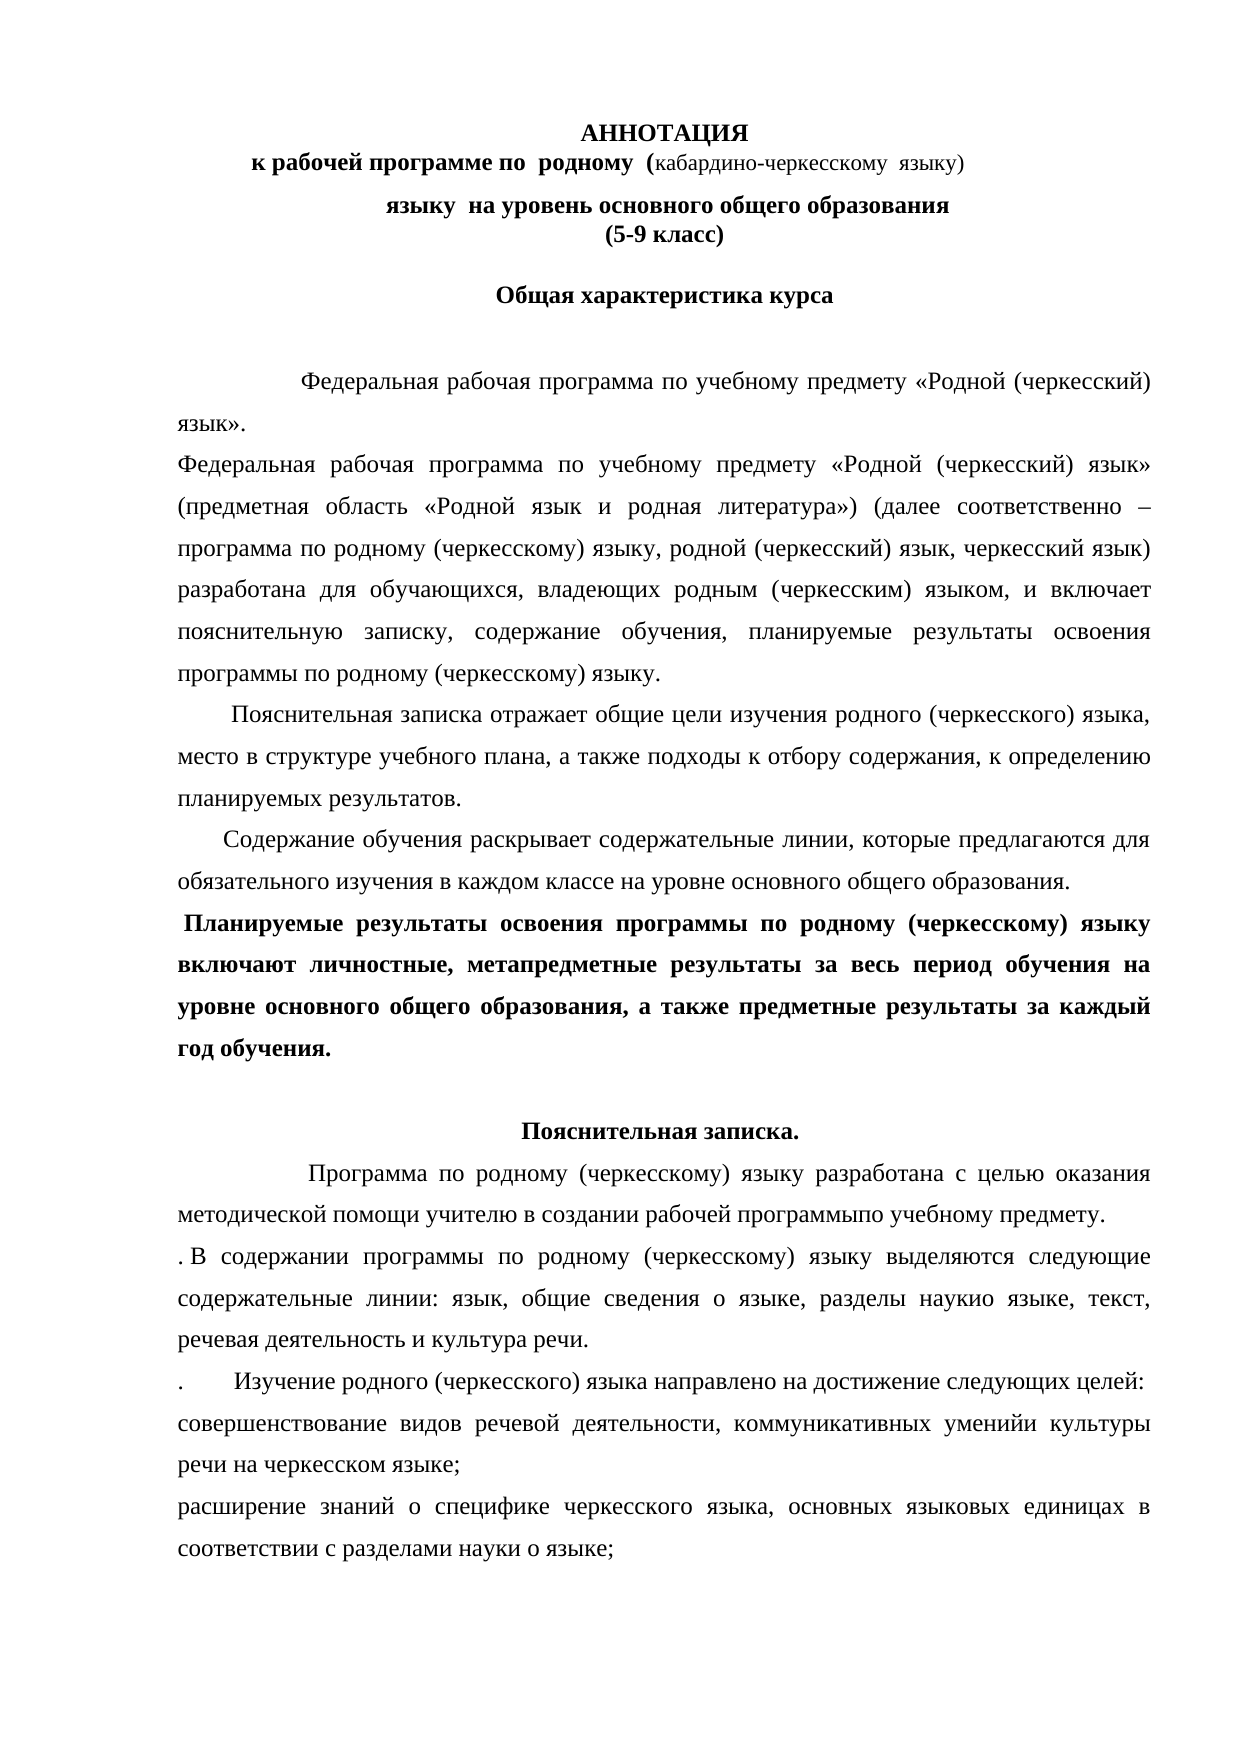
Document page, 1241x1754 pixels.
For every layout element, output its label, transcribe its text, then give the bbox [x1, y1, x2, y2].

text . В содержании программы по родному (черкесскому) языку выделяются следующие содержательные линии: язык, общие сведения о языке, разделы наукио языке, текст, речевая деятельность и культура речи. [177, 1241, 1152, 1353]
text языку на уровень основного общего образования [177, 190, 1152, 219]
text расширение знаний о специфике черкесского языка, основных языковых единицах в соответствии с разделами науки о языке; [177, 1491, 1152, 1562]
text Федеральная рабочая программа по учебному предмету «Родной (черкесский) язык». [177, 366, 1152, 437]
text Содержание обучения раскрывает содержательные линии, которые предлагаются для обязательного изучения в каждом классе на уровне основного общего образования. [177, 824, 1152, 895]
text Планируемые результаты освоения программы по родному (черкесскому) языку включают личностные, метапредметные результаты за весь период обучения на уровне основного общего образования, а также предметные результаты за каждый год обучения. [177, 908, 1152, 1062]
text к рабочей программе по родному (кабардино-черкесскому языку) [177, 147, 1152, 176]
text Федеральная рабочая программа по учебному предмету «Родной (черкесский) язык» (предметная область «Родной язык и родная литература») (далее соответственно – программа по родному (черкесскому) языку, родной (черкесский) язык, черкесский язык) разработана для обучающихся, владеющих родным (черкесским) языком, и включает пояснительную записку, содержание обучения, планируемые результаты освоения программы по родному (черкесскому) языку. [177, 449, 1152, 687]
text АННОТАЦИЯ [177, 118, 1152, 147]
text Пояснительная записка. [177, 1116, 1152, 1145]
text Пояснительная записка отражает общие цели изучения родного (черкесского) языка, место в структуре учебного плана, а также подходы к отбору содержания, к определению планируемых результатов. [177, 699, 1152, 812]
text Общая характеристика курса [177, 280, 1152, 309]
text совершенствование видов речевой деятельности, коммуникативных уменийи культуры речи на черкесском языке; [177, 1408, 1152, 1478]
text Программа по родному (черкесскому) языку разработана с целью оказания методической помощи учителю в создании рабочей программыпо учебному предмету. [177, 1158, 1152, 1228]
text . Изучение родного (черкесского) языка направлено на достижение следующих целей: [177, 1366, 1152, 1395]
text (5-9 класс) [177, 219, 1152, 247]
